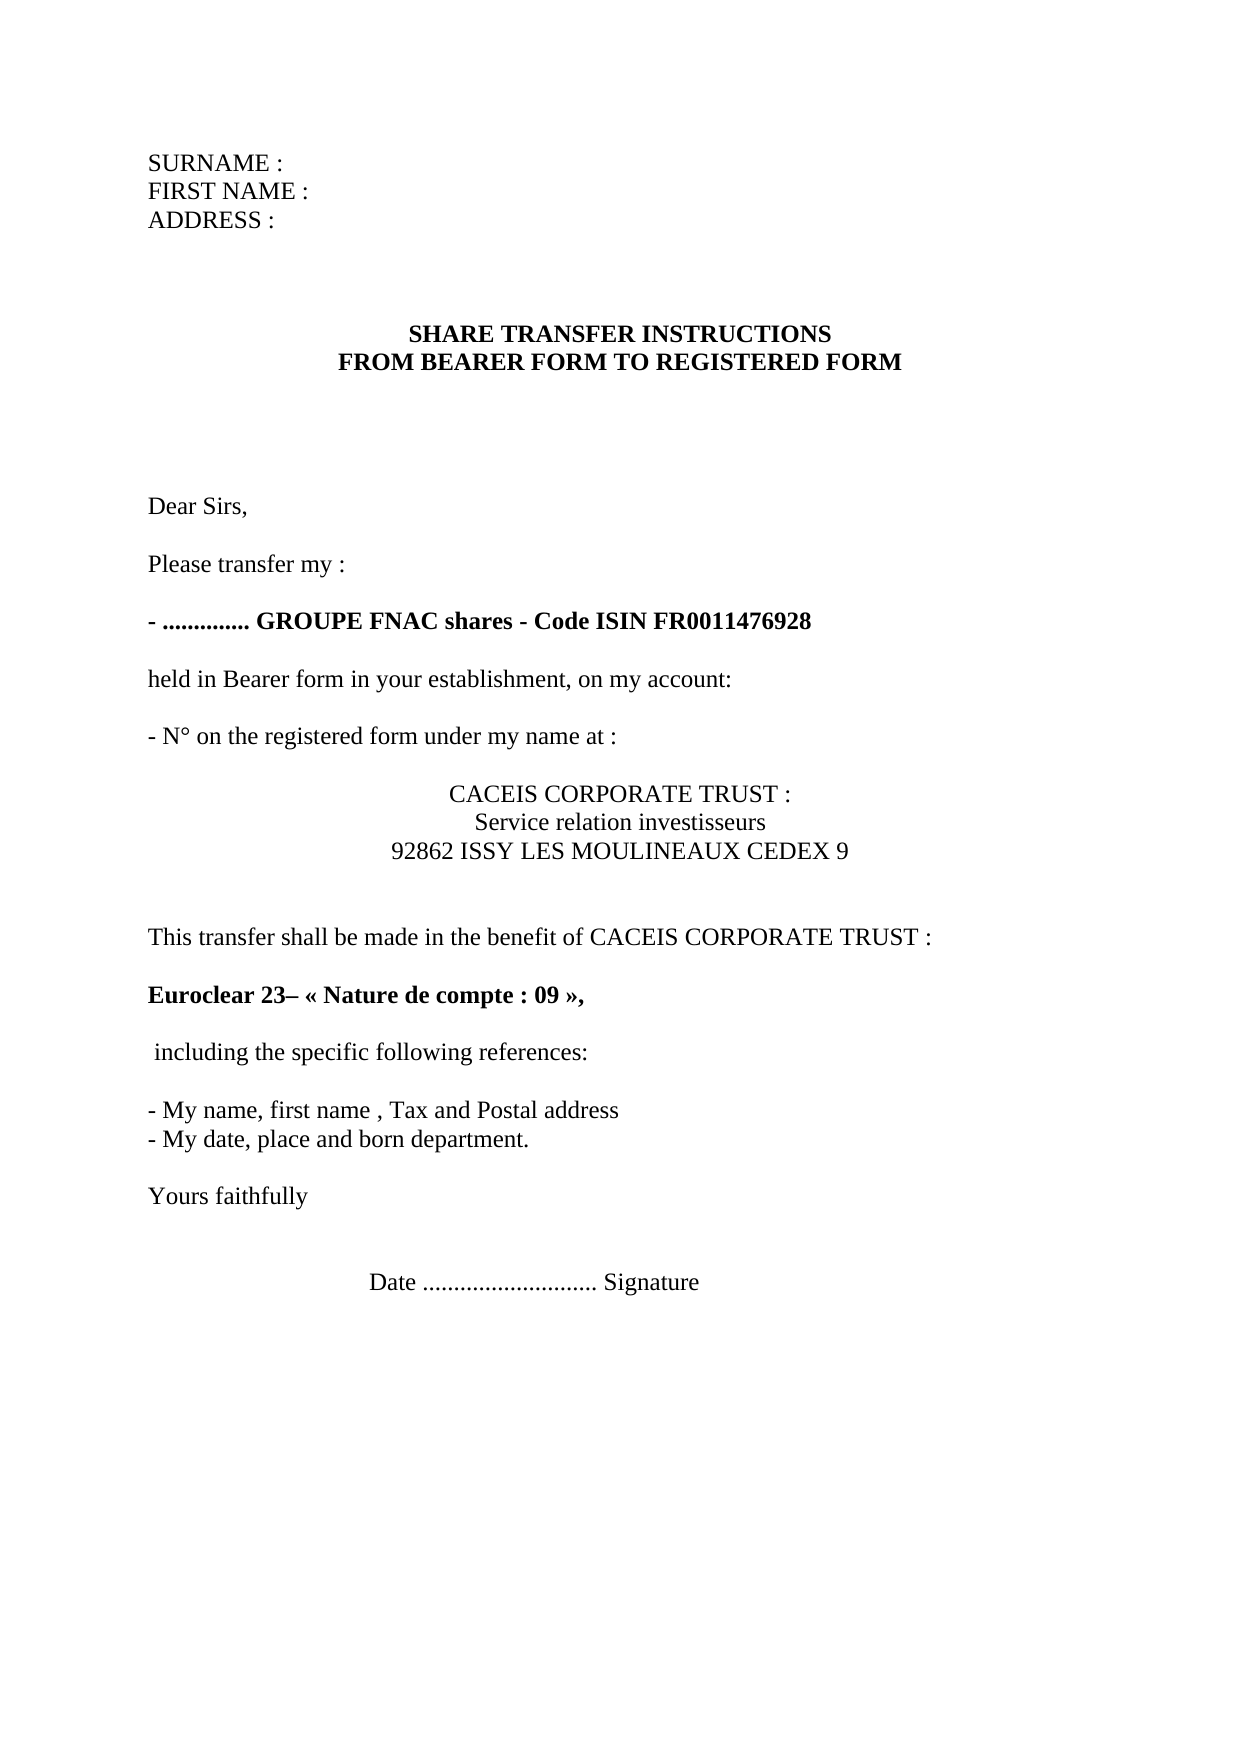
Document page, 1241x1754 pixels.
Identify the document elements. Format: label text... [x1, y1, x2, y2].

text Yours faithfully [148, 1181, 1093, 1210]
text SHARE TRANSFER INSTRUCTIONS [148, 319, 1093, 347]
text FROM BEARER FORM TO REGISTERED FORM [148, 347, 1093, 376]
text Euroclear 23– « Nature de compte : 09 », [148, 980, 1093, 1009]
text 92862 ISSY LES MOULINEAUX CEDEX 9 [148, 836, 1093, 865]
text ADDRESS : [148, 205, 1093, 234]
text - .............. GROUPE FNAC shares - Code ISIN FR0011476928 [148, 606, 1093, 635]
text Service relation investisseurs [148, 807, 1093, 836]
text This transfer shall be made in the benefit of CACEIS CORPORATE TRUST : [148, 922, 1093, 951]
text CACEIS CORPORATE TRUST : [148, 779, 1093, 807]
text FIRST NAME : [148, 176, 1093, 205]
text including the specific following references: [148, 1037, 1093, 1066]
text held in Bearer form in your establishment, on my account: [148, 664, 1093, 692]
text SURNAME : [148, 148, 1093, 176]
text - My date, place and born department. [148, 1124, 1093, 1152]
text Date ............................ Signature [295, 1267, 1093, 1296]
text Dear Sirs, [148, 491, 1093, 520]
text - My name, first name , Tax and Postal address [148, 1095, 1093, 1124]
text Please transfer my : [148, 549, 1093, 577]
text - N° on the registered form under my name at : [148, 721, 1093, 750]
